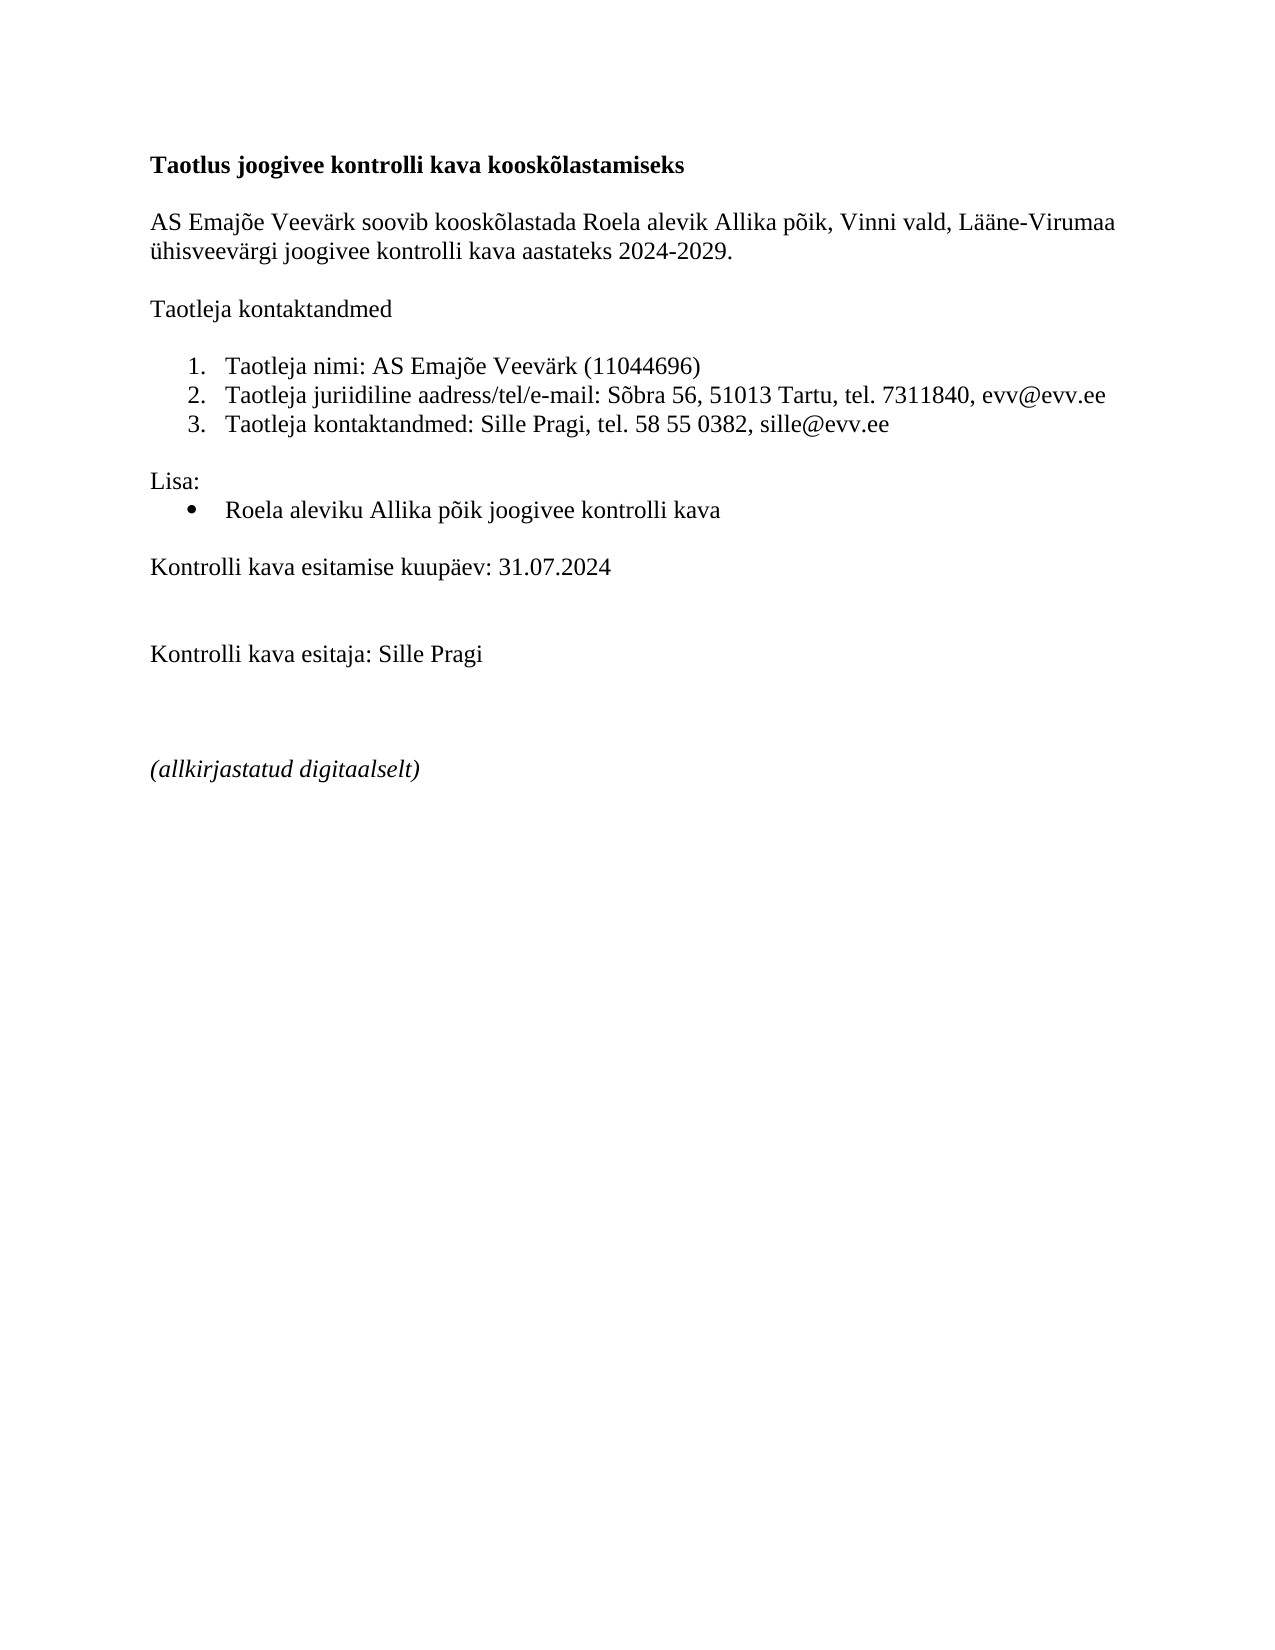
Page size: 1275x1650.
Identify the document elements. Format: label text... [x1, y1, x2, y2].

text Kontrolli kava esitaja: Sille Pragi [150, 639, 1125, 667]
text Lisa: [150, 466, 1125, 495]
text (allkirjastatud digitaalselt) [150, 754, 1125, 782]
list Taotleja kontaktandmed: Sille Pragi, tel. 58 55 0382, sille@evv.ee [187, 409, 1125, 437]
list Taotleja juriidiline aadress/tel/e-mail: Sõbra 56, 51013 Tartu, tel. 7311840, evv@evv.ee [187, 380, 1125, 409]
text Taotlus joogivee kontrolli kava kooskõlastamiseks [150, 150, 1125, 179]
text Kontrolli kava esitamise kuupäev: 31.07.2024 [150, 552, 1125, 581]
text AS Emajõe Veevärk soovib kooskõlastada Roela alevik Allika põik, Vinni vald, Lääne-Virumaa ühisveevärgi joogivee kontrolli kava aastateks 2024-2029. [150, 207, 1125, 265]
list Taotleja nimi: AS Emajõe Veevärk (11044696) [187, 351, 1125, 380]
list Roela aleviku Allika põik joogivee kontrolli kava [187, 495, 1125, 524]
text Taotleja kontaktandmed [150, 294, 1125, 322]
